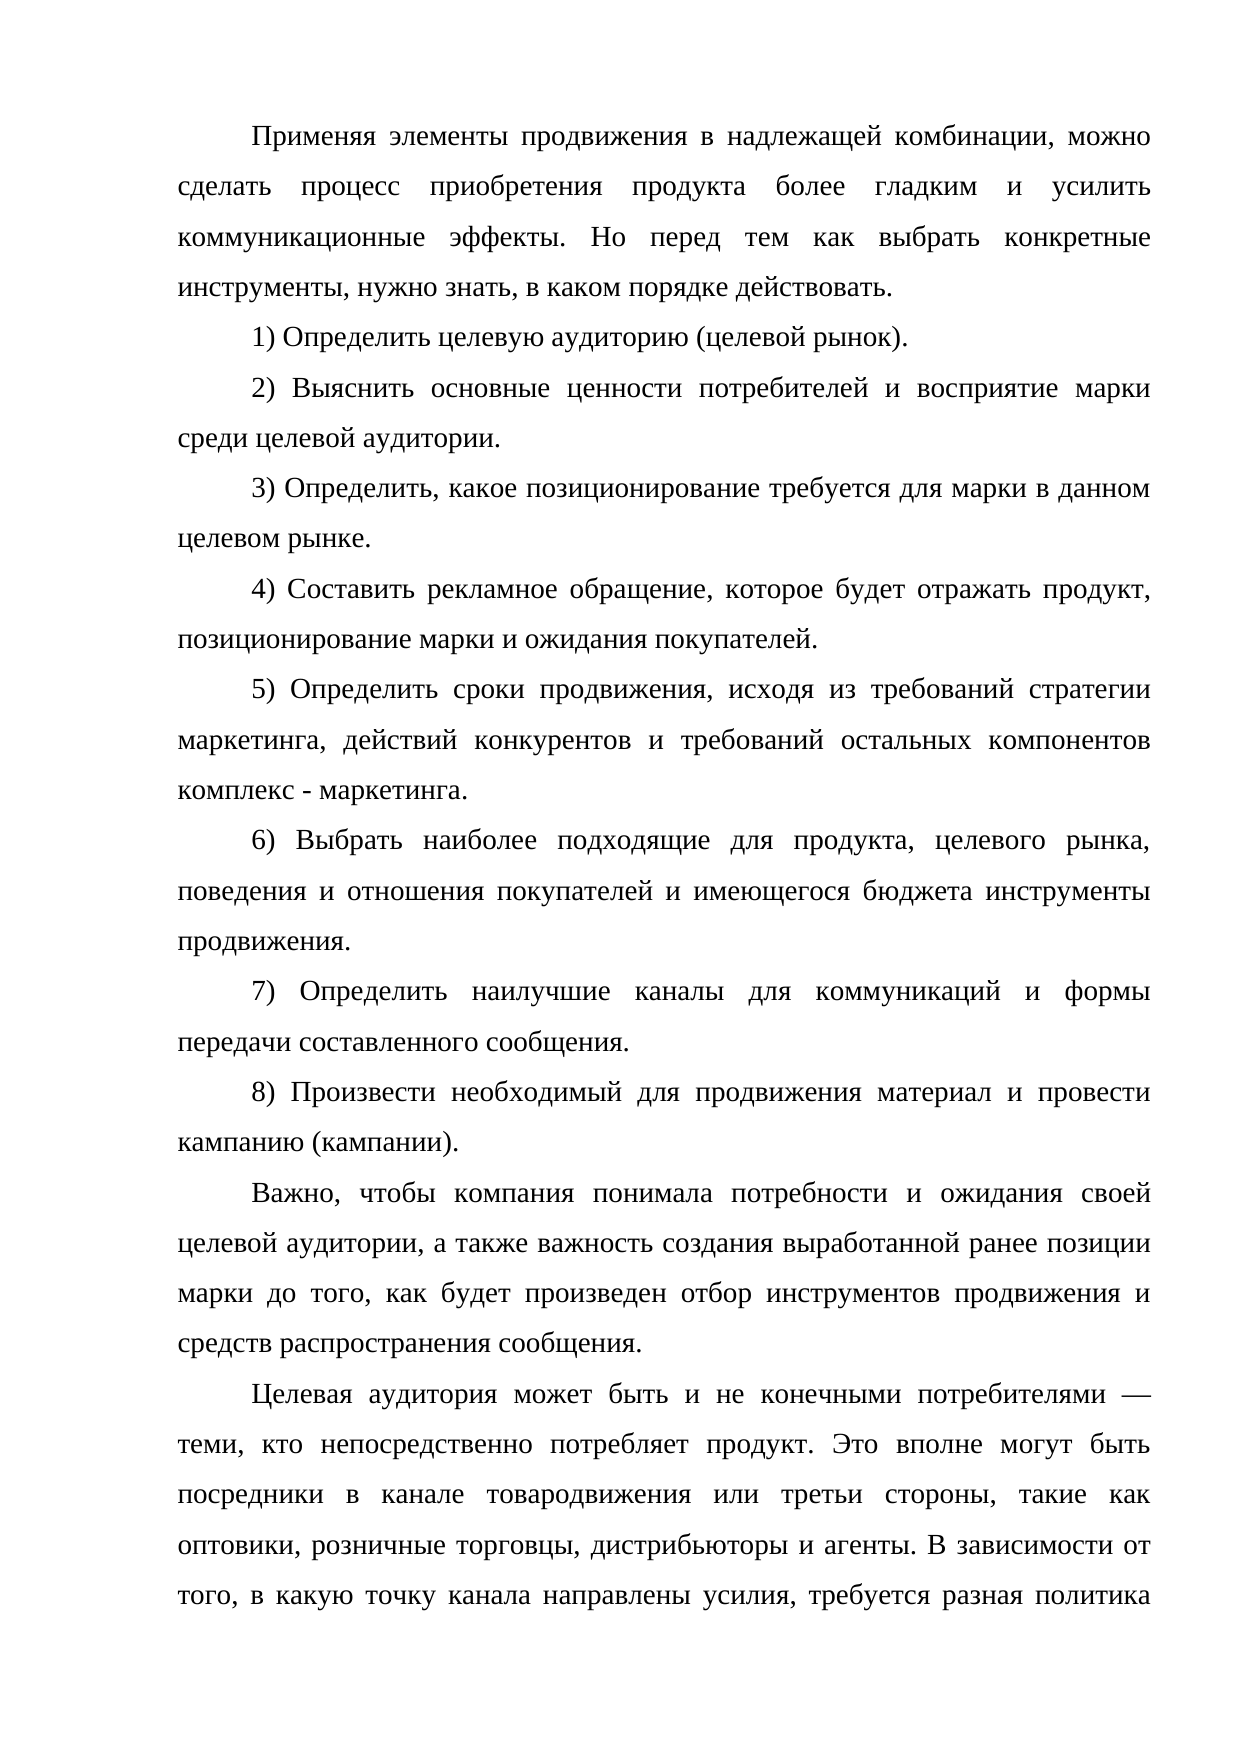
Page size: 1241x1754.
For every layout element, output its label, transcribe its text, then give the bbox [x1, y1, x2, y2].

text 5) Определить сроки продвижения, исходя из требований стратегии маркетинга, действий конкурентов и требований остальных компонентов комплекс - маркетинга. [177, 672, 1152, 806]
text Применяя элементы продвижения в надлежащей комбинации, можно сделать процесс приобретения продукта более гладким и усилить коммуникационные эффекты. Но перед тем как выбрать конкретные инструменты, нужно знать, в каком порядке действовать. [177, 118, 1152, 303]
text 3) Определить, какое позиционирование требуется для марки в данном целевом рынке. [177, 470, 1152, 554]
text 8) Произвести необходимый для продвижения материал и провести кампанию (кампании). [177, 1074, 1152, 1158]
text 6) Выбрать наиболее подходящие для продукта, целевого рынка, поведения и отношения покупателей и имеющегося бюджета инструменты продвижения. [177, 822, 1152, 957]
text 1) Определить целевую аудиторию (целевой рынок). [177, 319, 1152, 353]
text 2) Выяснить основные ценности потребителей и восприятие марки среди целевой аудитории. [177, 370, 1152, 453]
text Важно, чтобы компания понимала потребности и ожидания своей целевой аудитории, а также важность создания выработанной ранее позиции марки до того, как будет произведен отбор инструментов продвижения и средств распространения сообщения. [177, 1175, 1152, 1359]
text 7) Определить наилучшие каналы для коммуникаций и формы передачи составленного сообщения. [177, 973, 1152, 1057]
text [177, 1376, 1152, 1611]
text 4) Составить рекламное обращение, которое будет отражать продукт, позиционирование марки и ожидания покупателей. [177, 571, 1152, 655]
